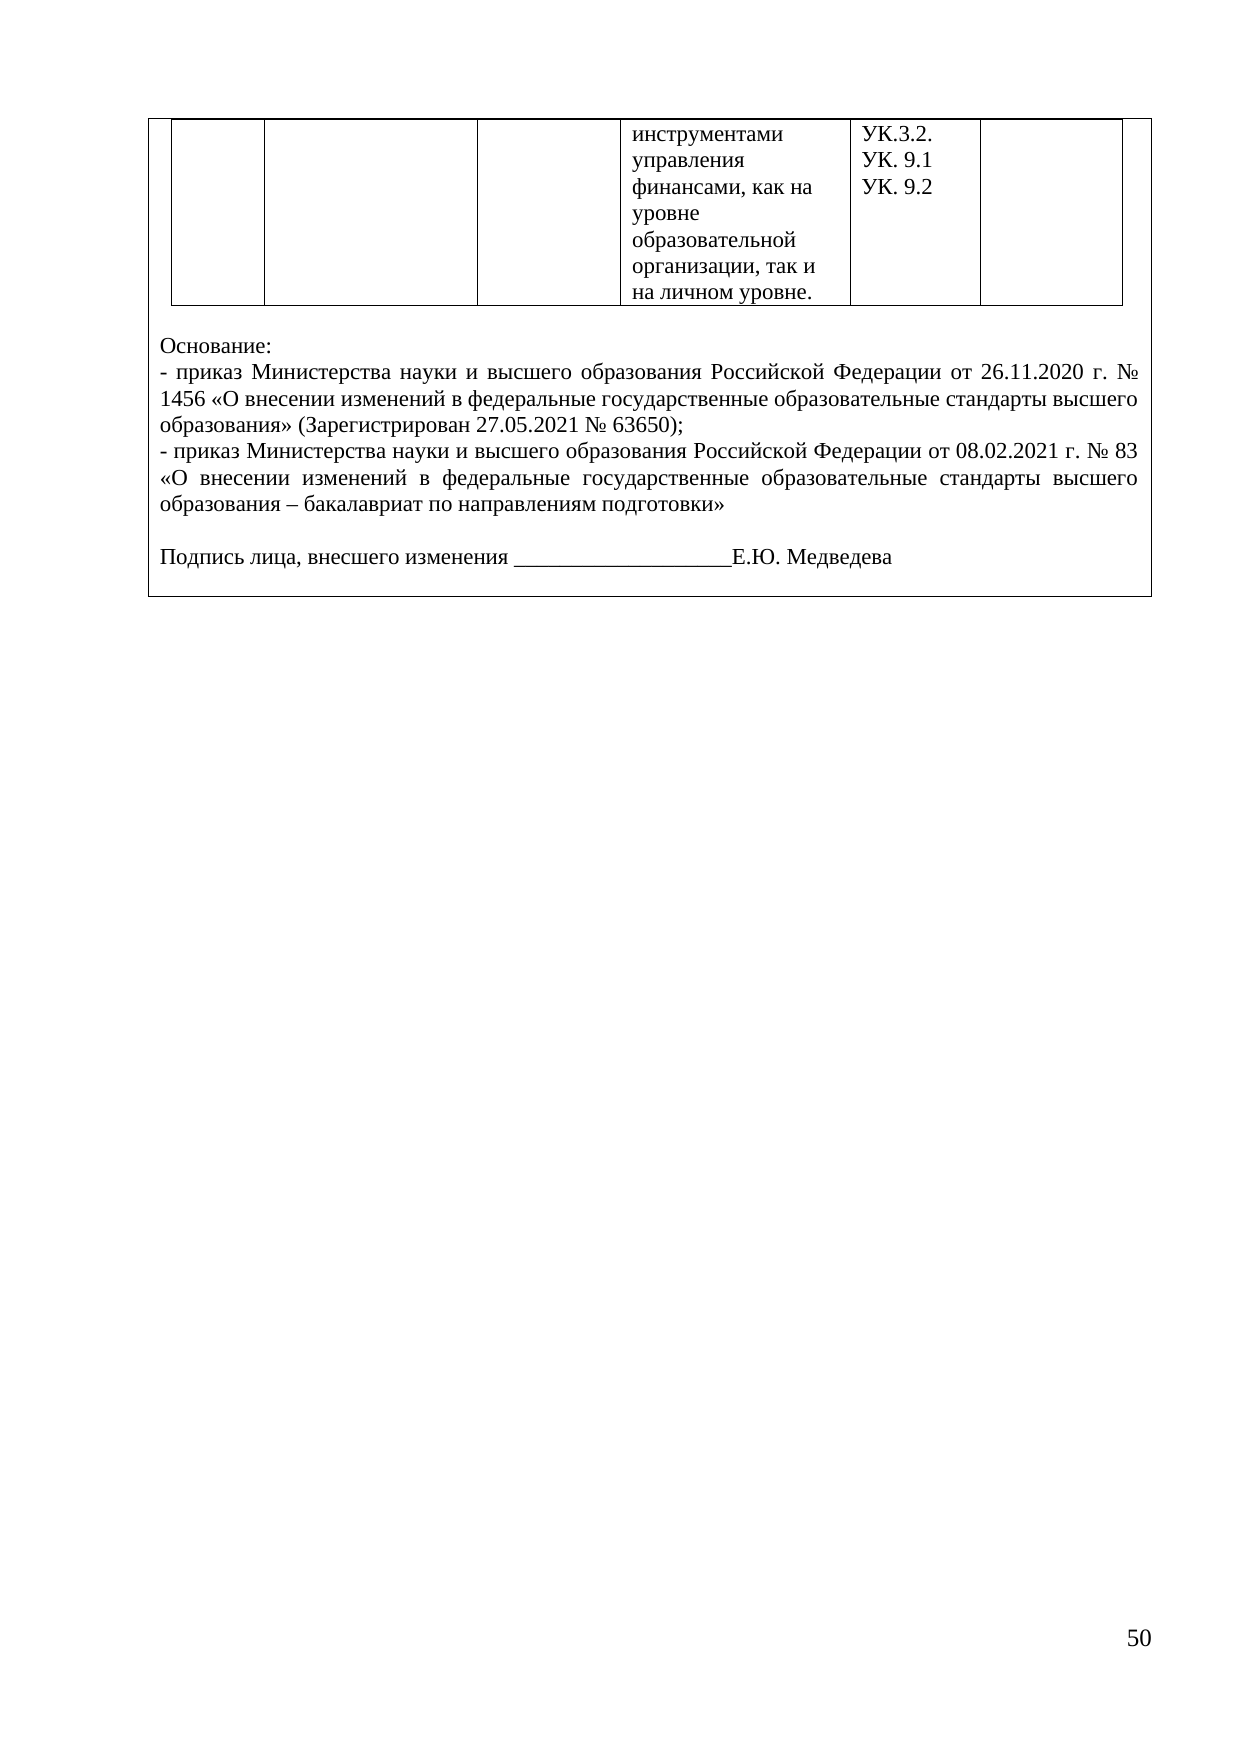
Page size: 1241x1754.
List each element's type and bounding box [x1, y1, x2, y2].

table_cell [149, 119, 1151, 596]
